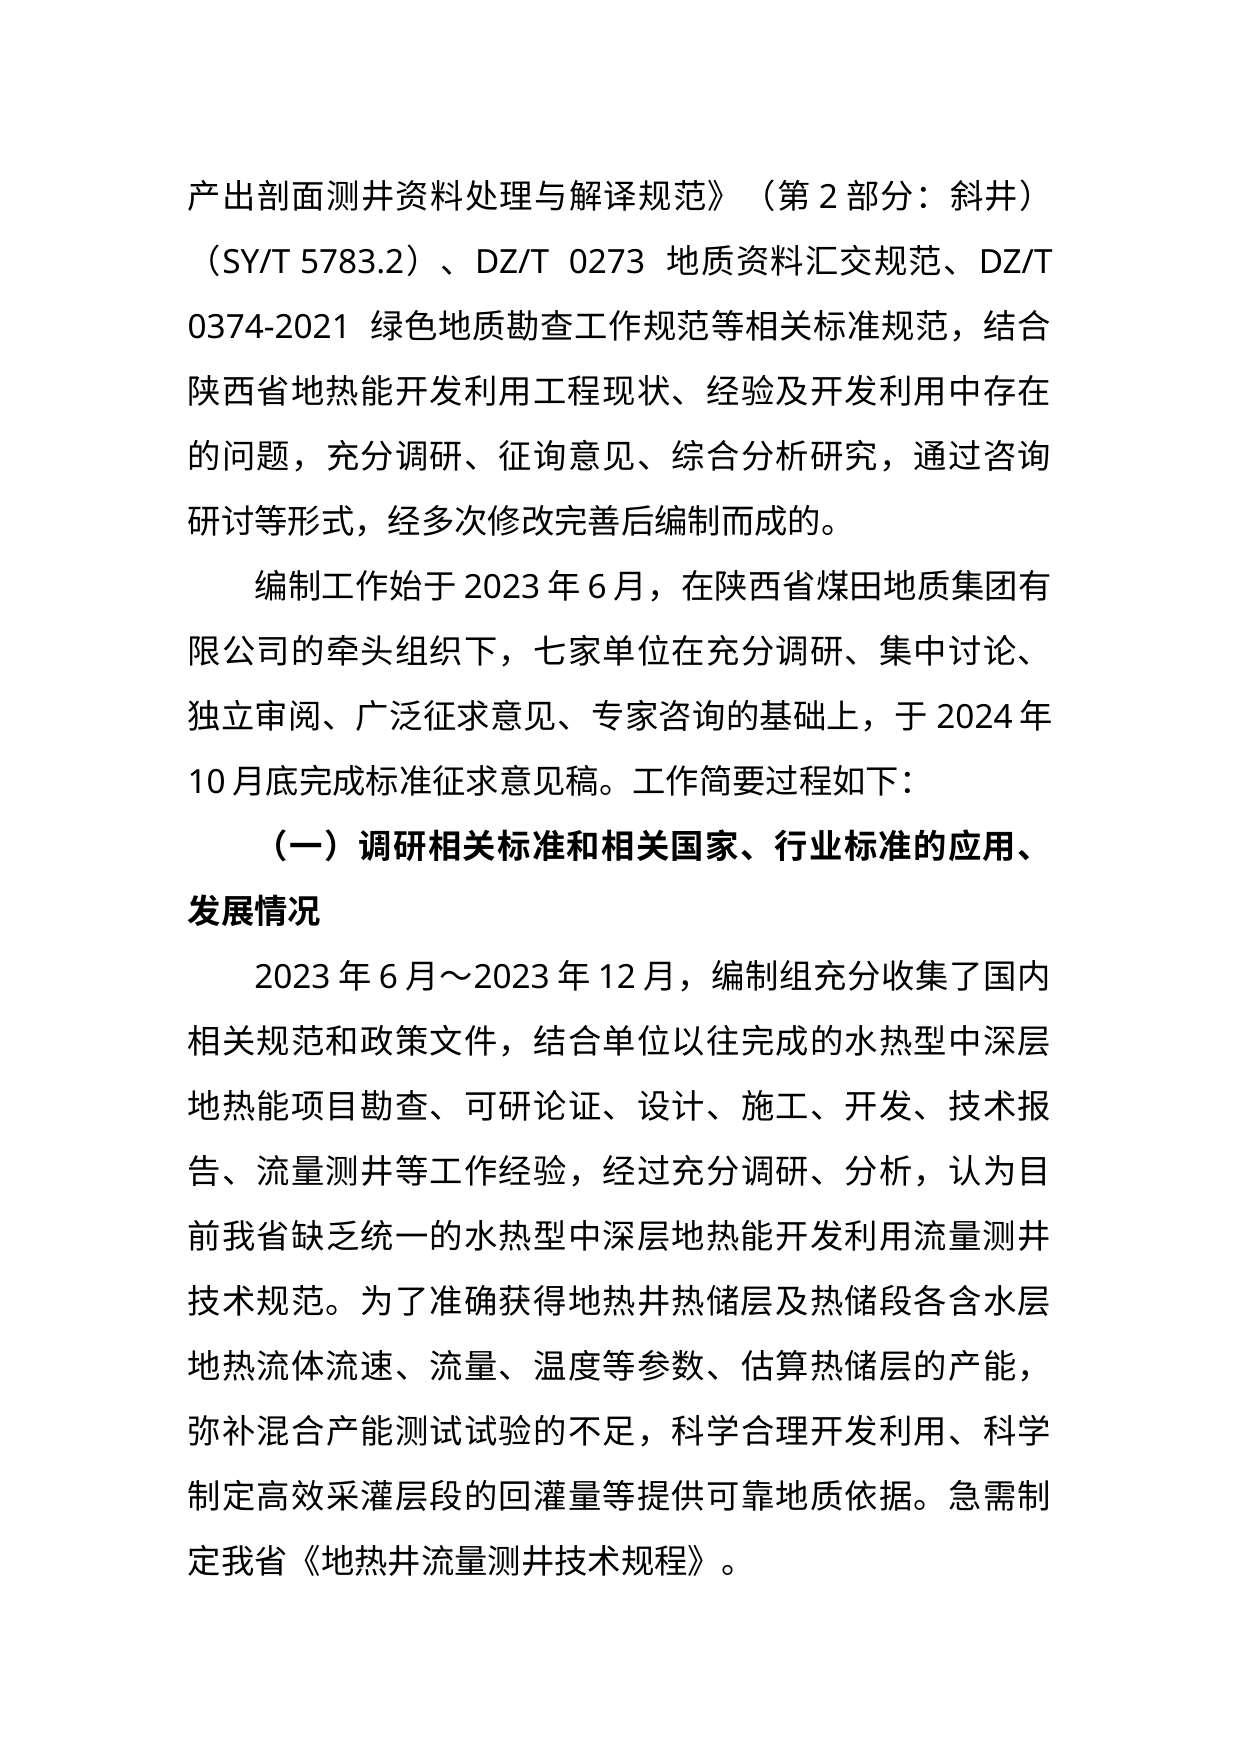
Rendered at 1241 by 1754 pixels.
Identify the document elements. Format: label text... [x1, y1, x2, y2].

text 编制工作始于2023年6月，在陕西省煤田地质集团有限公司的牵头组织下，七家单位在充分调研、集中讨论、独立审阅、广泛征求意见、专家咨询的基础上，于2024年10月底完成标准征求意见稿。工作简要过程如下： [187, 552, 1053, 812]
text 2023年6月～2023年12月，编制组充分收集了国内相关规范和政策文件，结合单位以往完成的水热型中深层地热能项目勘查、可研论证、设计、施工、开发、技术报告、流量测井等工作经验，经过充分调研、分析，认为目前我省缺乏统一的水热型中深层地热能开发利用流量测井技术规范。为了准确获得地热井热储层及热储段各含水层地热流体流速、流量、温度等参数、估算热储层的产能，弥补混合产能测试试验的不足，科学合理开发利用、科学制定高效采灌层段的回灌量等提供可靠地质依据。急需制定我省《地热井流量测井技术规程》。 [187, 942, 1053, 1592]
text （一）调研相关标准和相关国家、行业标准的应用、发展情况 [187, 812, 1053, 942]
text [187, 162, 1053, 552]
